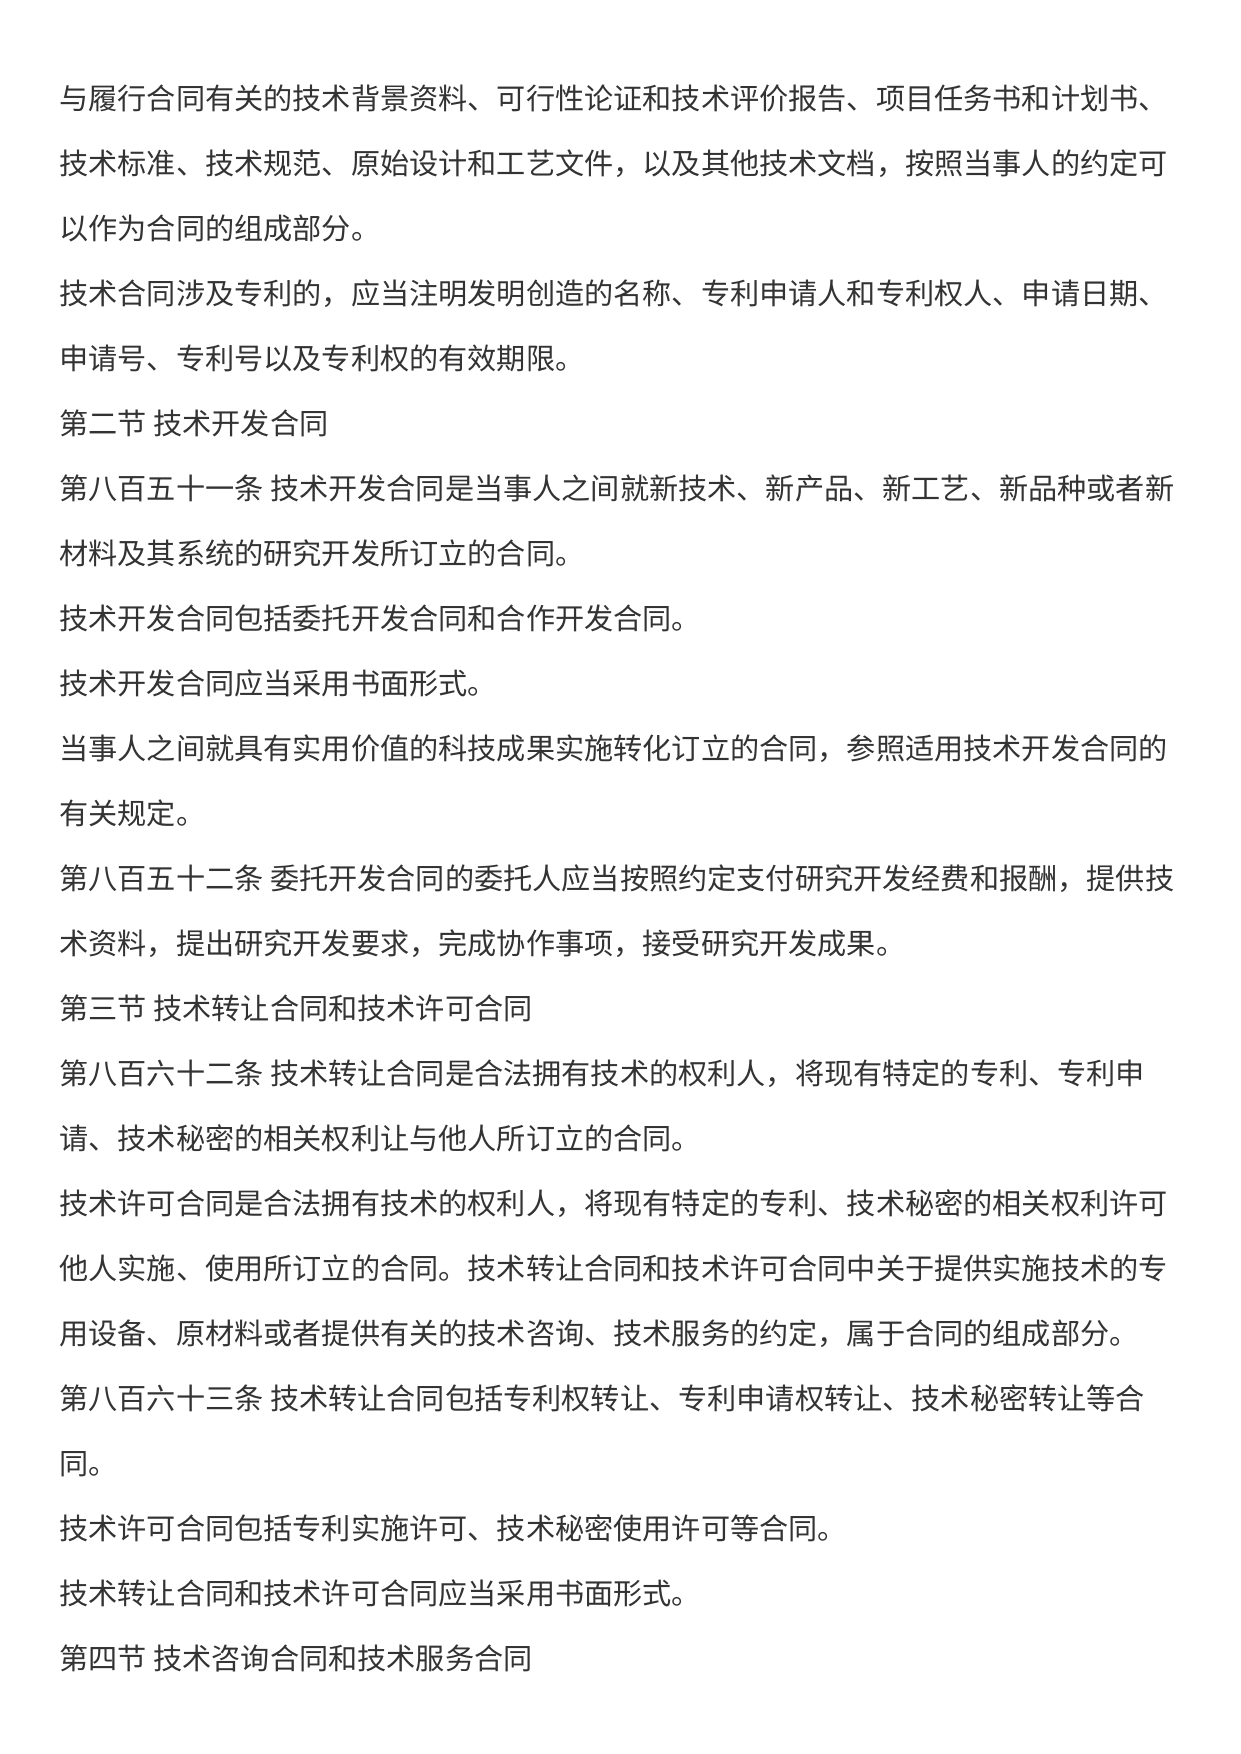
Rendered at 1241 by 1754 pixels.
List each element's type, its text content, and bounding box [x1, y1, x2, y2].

text 第四节 技术咨询合同和技术服务合同 [59, 1624, 1181, 1689]
text 技术许可合同包括专利实施许可、技术秘密使用许可等合同。 [59, 1494, 1181, 1559]
text 技术开发合同包括委托开发合同和合作开发合同。 [59, 584, 1181, 649]
text 第二节 技术开发合同 [59, 389, 1181, 454]
text 技术许可合同是合法拥有技术的权利人，将现有特定的专利、技术秘密的相关权利许可他人实施、使用所订立的合同。技术转让合同和技术许可合同中关于提供实施技术的专用设备、原材料或者提供有关的技术咨询、技术服务的约定，属于合同的组成部分。 [59, 1169, 1181, 1364]
text 技术转让合同和技术许可合同应当采用书面形式。 [59, 1559, 1181, 1624]
text 技术开发合同应当采用书面形式。 [59, 649, 1181, 714]
text 技术合同涉及专利的，应当注明发明创造的名称、专利申请人和专利权人、申请日期、申请号、专利号以及专利权的有效期限。 [59, 259, 1181, 389]
text 第八百五十二条 委托开发合同的委托人应当按照约定支付研究开发经费和报酬，提供技术资料，提出研究开发要求，完成协作事项，接受研究开发成果。 [59, 844, 1181, 974]
text 第八百六十二条 技术转让合同是合法拥有技术的权利人，将现有特定的专利、专利申请、技术秘密的相关权利让与他人所订立的合同。 [59, 1039, 1181, 1169]
text 第八百六十三条 技术转让合同包括专利权转让、专利申请权转让、技术秘密转让等合同。 [59, 1364, 1181, 1494]
text 第八百五十一条 技术开发合同是当事人之间就新技术、新产品、新工艺、新品种或者新材料及其系统的研究开发所订立的合同。 [59, 454, 1181, 584]
text 当事人之间就具有实用价值的科技成果实施转化订立的合同，参照适用技术开发合同的有关规定。 [59, 714, 1181, 844]
text 与履行合同有关的技术背景资料、可行性论证和技术评价报告、项目任务书和计划书、技术标准、技术规范、原始设计和工艺文件，以及其他技术文档，按照当事人的约定可以作为合同的组成部分。 [59, 64, 1181, 259]
text 第三节 技术转让合同和技术许可合同 [59, 974, 1181, 1039]
